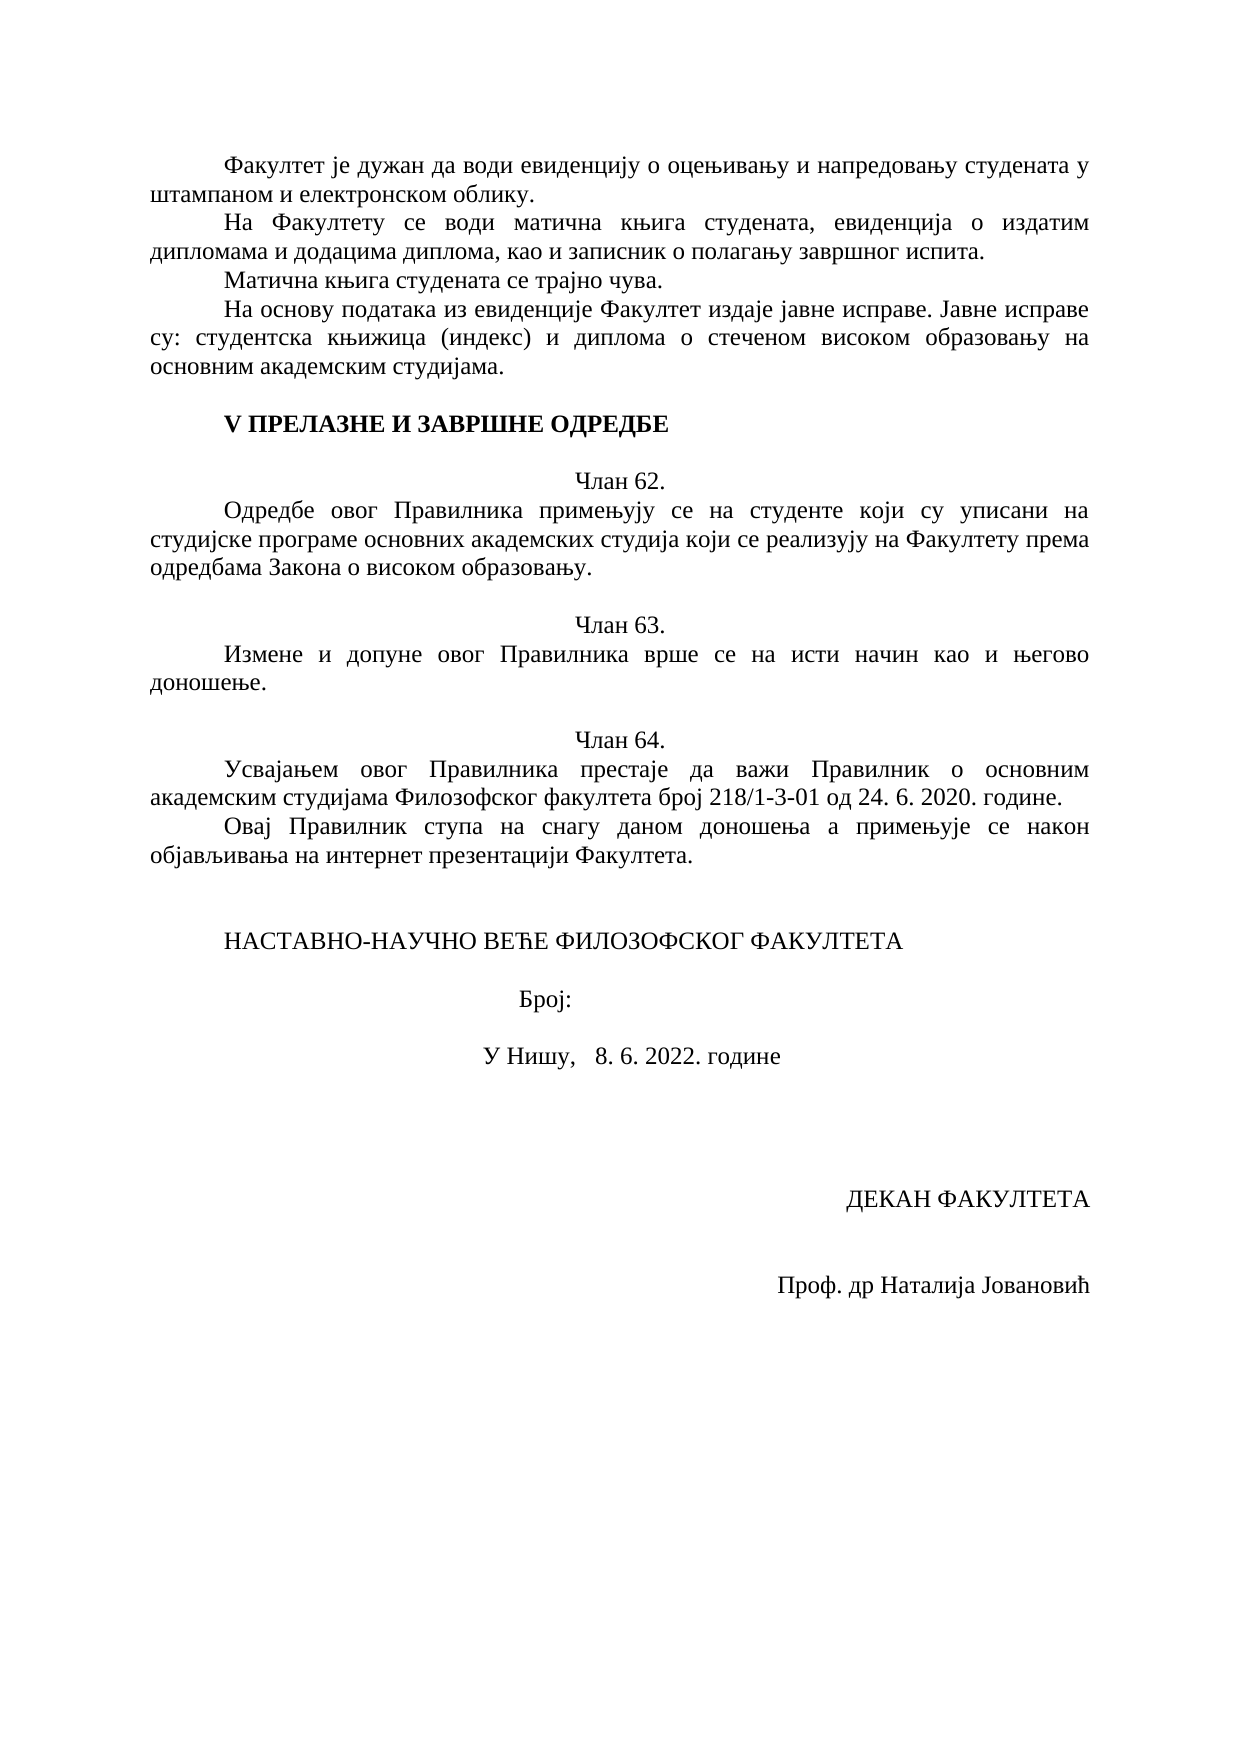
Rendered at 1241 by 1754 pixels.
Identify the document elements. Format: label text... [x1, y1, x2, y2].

text ДЕКАН ФАКУЛТЕТА [150, 1184, 1090, 1213]
text На Факултету се води матична књига студената, евиденција о издатим дипломама и додацима диплома, као и записник о полагању завршног испита. [150, 207, 1090, 265]
text Матична књига студената се трајно чува. [150, 265, 1090, 294]
text Одредбе овог Правилника примењују се на студенте који су уписани на студијске програме основних академских студија који се реализују на Факултету према одредбама Закона о високом образовању. [150, 495, 1090, 581]
text Усвајањем овог Правилника престаје да важи Правилник о основним академским студијама Филозофског факултета број 218/1-3-01 од 24. 6. 2020. године. [150, 754, 1090, 811]
text Члан 64. [150, 725, 1090, 754]
text V ПРЕЛАЗНЕ И ЗАВРШНЕ ОДРЕДБЕ [150, 409, 1090, 437]
text Проф. др Наталија Јовановић [150, 1271, 1090, 1299]
text Овај Правилник ступа на снагу даном доношења а примењује се након објављивања на интернет презентацији Факултета. [150, 811, 1090, 869]
text Измене и допуне овог Правилника врше се на исти начин као и његово доношење. [150, 639, 1090, 696]
text Факултет је дужан да води евиденцију о оцењивању и напредовању студената у штампаном и електронском облику. [150, 150, 1090, 207]
text На основу података из евиденције Факултет издаје јавне исправе. Јавне исправе су: студентска књижица (индекс) и диплома о стеченом високом образовању на основним академским студијама. [150, 294, 1090, 380]
text НАСТАВНО-НАУЧНО ВЕЋЕ ФИЛОЗОФСКОГ ФАКУЛТЕТА [150, 926, 1090, 955]
text У Нишу, 8. 6. 2022. године [445, 1041, 1090, 1070]
text Члан 63. [150, 610, 1090, 639]
text Члан 62. [150, 466, 1090, 495]
text Број: [150, 984, 1090, 1012]
